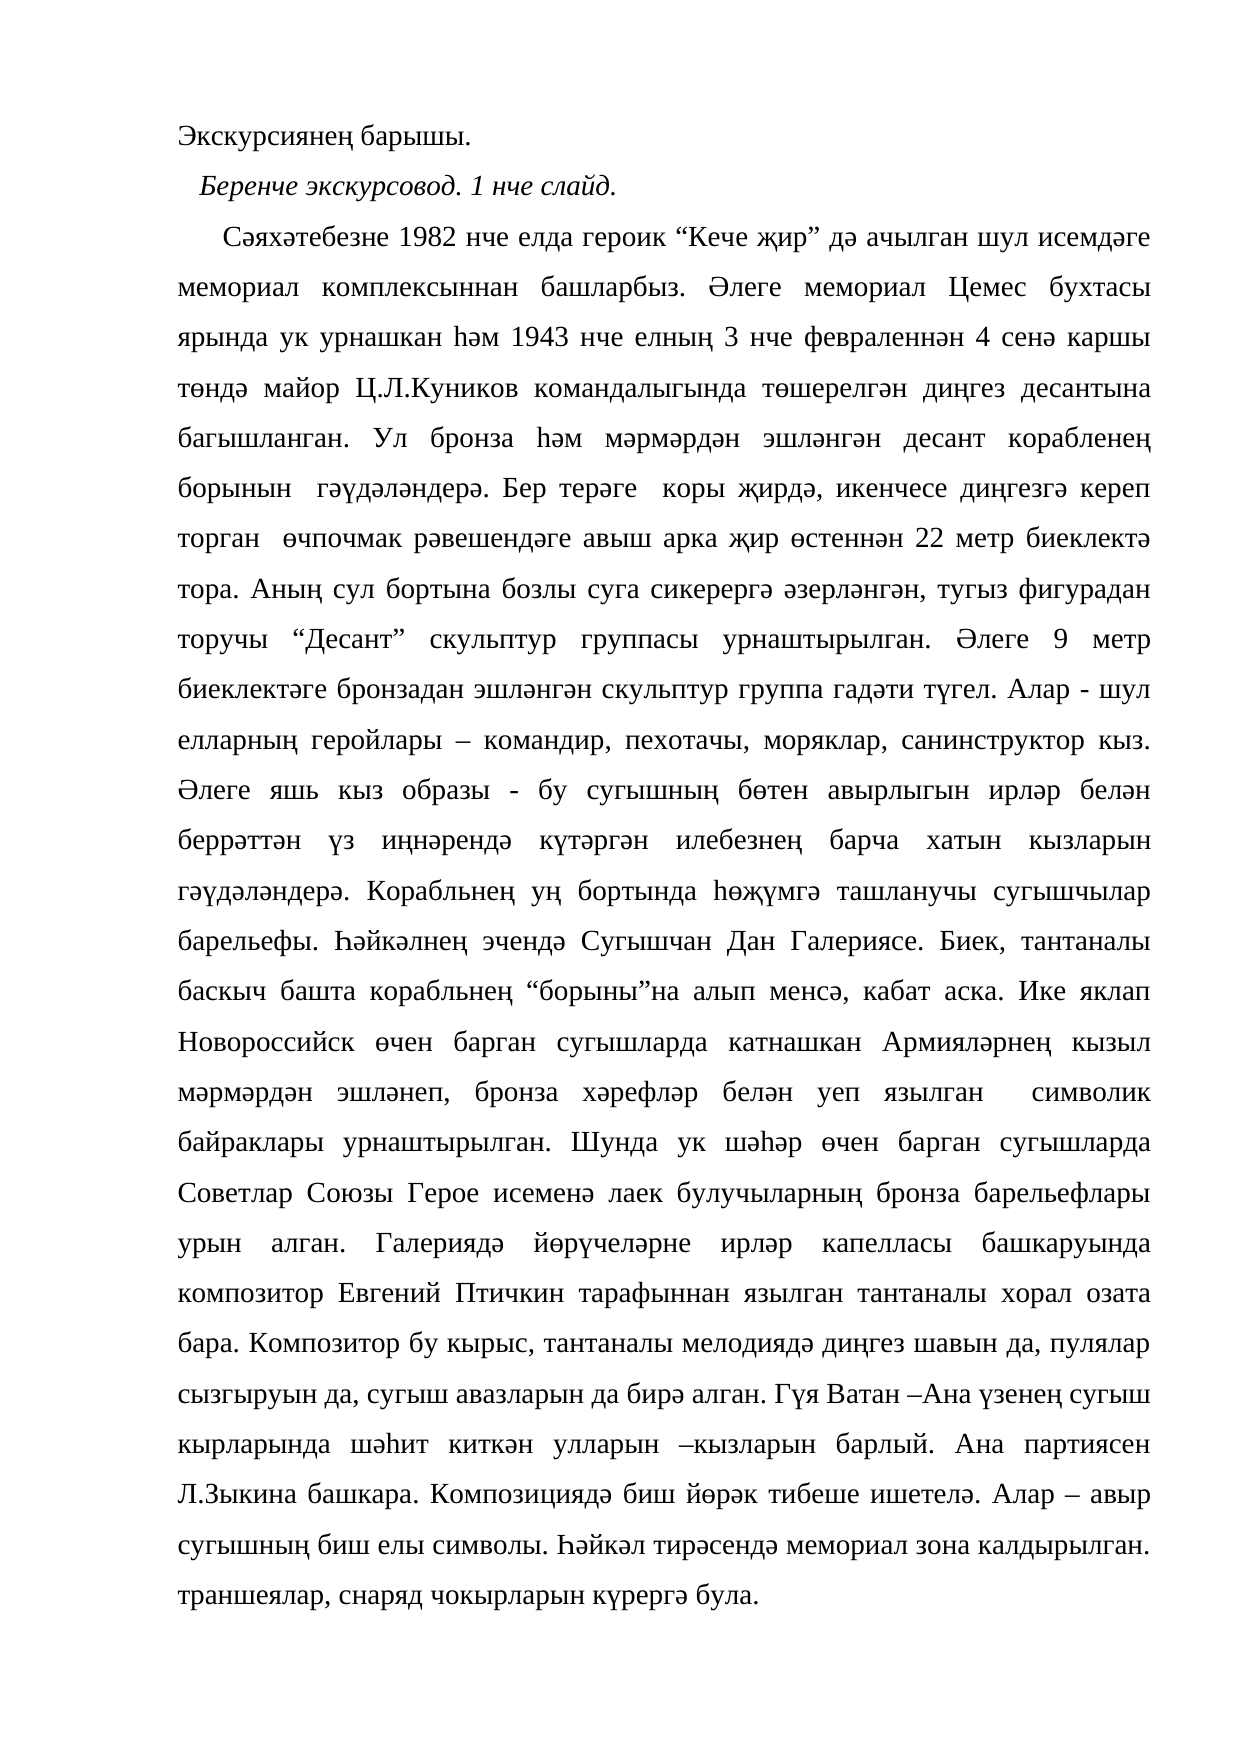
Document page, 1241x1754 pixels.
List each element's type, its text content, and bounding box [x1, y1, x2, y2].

text Сәяхәтебезне 1982 нче елда героик “Кече җир” дә ачылган шул исемдәге мемориал комплексыннан башларбыз. Әлеге мемориал Цемес бухтасы ярында ук урнашкан һәм 1943 нче елның 3 нче февраленнән 4 сенә каршы төндә майор Ц.Л.Куников командалыгында төшерелгән диңгез десантына багышланган. Ул бронза һәм мәрмәрдән эшләнгән десант корабленең борынын гәүдәләндерә. Бер терәге коры җирдә, икенчесе диңгезгә кереп торган өчпочмак рәвешендәге авыш арка җир өстеннән 22 метр биеклектә тора. Аның сул бортына бозлы суга сикерергә әзерләнгән, тугыз фигурадан торучы “Десант” скульптур группасы урнаштырылган. Әлеге 9 метр биеклектәге бронзадан эшләнгән скульптур группа гадәти түгел. Алар - шул елларның геройлары – командир, пехотачы, моряклар, санинструктор кыз. Әлеге яшь кыз образы - бу сугышның бөтен авырлыгын ирләр белән беррәттән үз иңнәрендә күтәргән илебезнең барча хатын кызларын гәүдәләндерә. Корабльнең уң бортында һөҗүмгә ташланучы сугышчылар барельефы. Һәйкәлнең эчендә Сугышчан Дан Галериясе. Биек, тантаналы баскыч башта корабльнең “борыны”на алып менсә, кабат аска. Ике яклап Новороссийск өчен барган сугышларда катнашкан Армияләрнең кызыл мәрмәрдән эшләнеп, бронза хәрефләр белән уеп язылган символик байраклары урнаштырылган. Шунда ук шәһәр өчен барган сугышларда Советлар Союзы Герое исеменә лаек булучыларның бронза барельефлары урын алган. Галериядә йөрүчеләрне ирләр капелласы башкаруында композитор Евгений Птичкин тарафыннан язылган тантаналы хорал озата бара. Композитор бу кырыс, тантаналы мелодиядә диңгез шавын да, пулялар сызгыруын да, сугыш авазларын да бирә алган. Гүя Ватан –Ана үзенең сугыш кырларында шәһит киткән улларын –кызларын барлый. Ана партиясен Л.Зыкина башкара. Композициядә биш йөрәк тибеше ишетелә. Алар – авыр сугышның биш елы символы. Һәйкәл тирәсендә мемориал зона калдырылган. траншеялар, снаряд чокырларын күрергә була. [177, 219, 1152, 1611]
text Беренче экскурсовод. 1 нче слайд. [177, 168, 1152, 202]
text Экскурсиянең барышы. [177, 118, 1152, 152]
